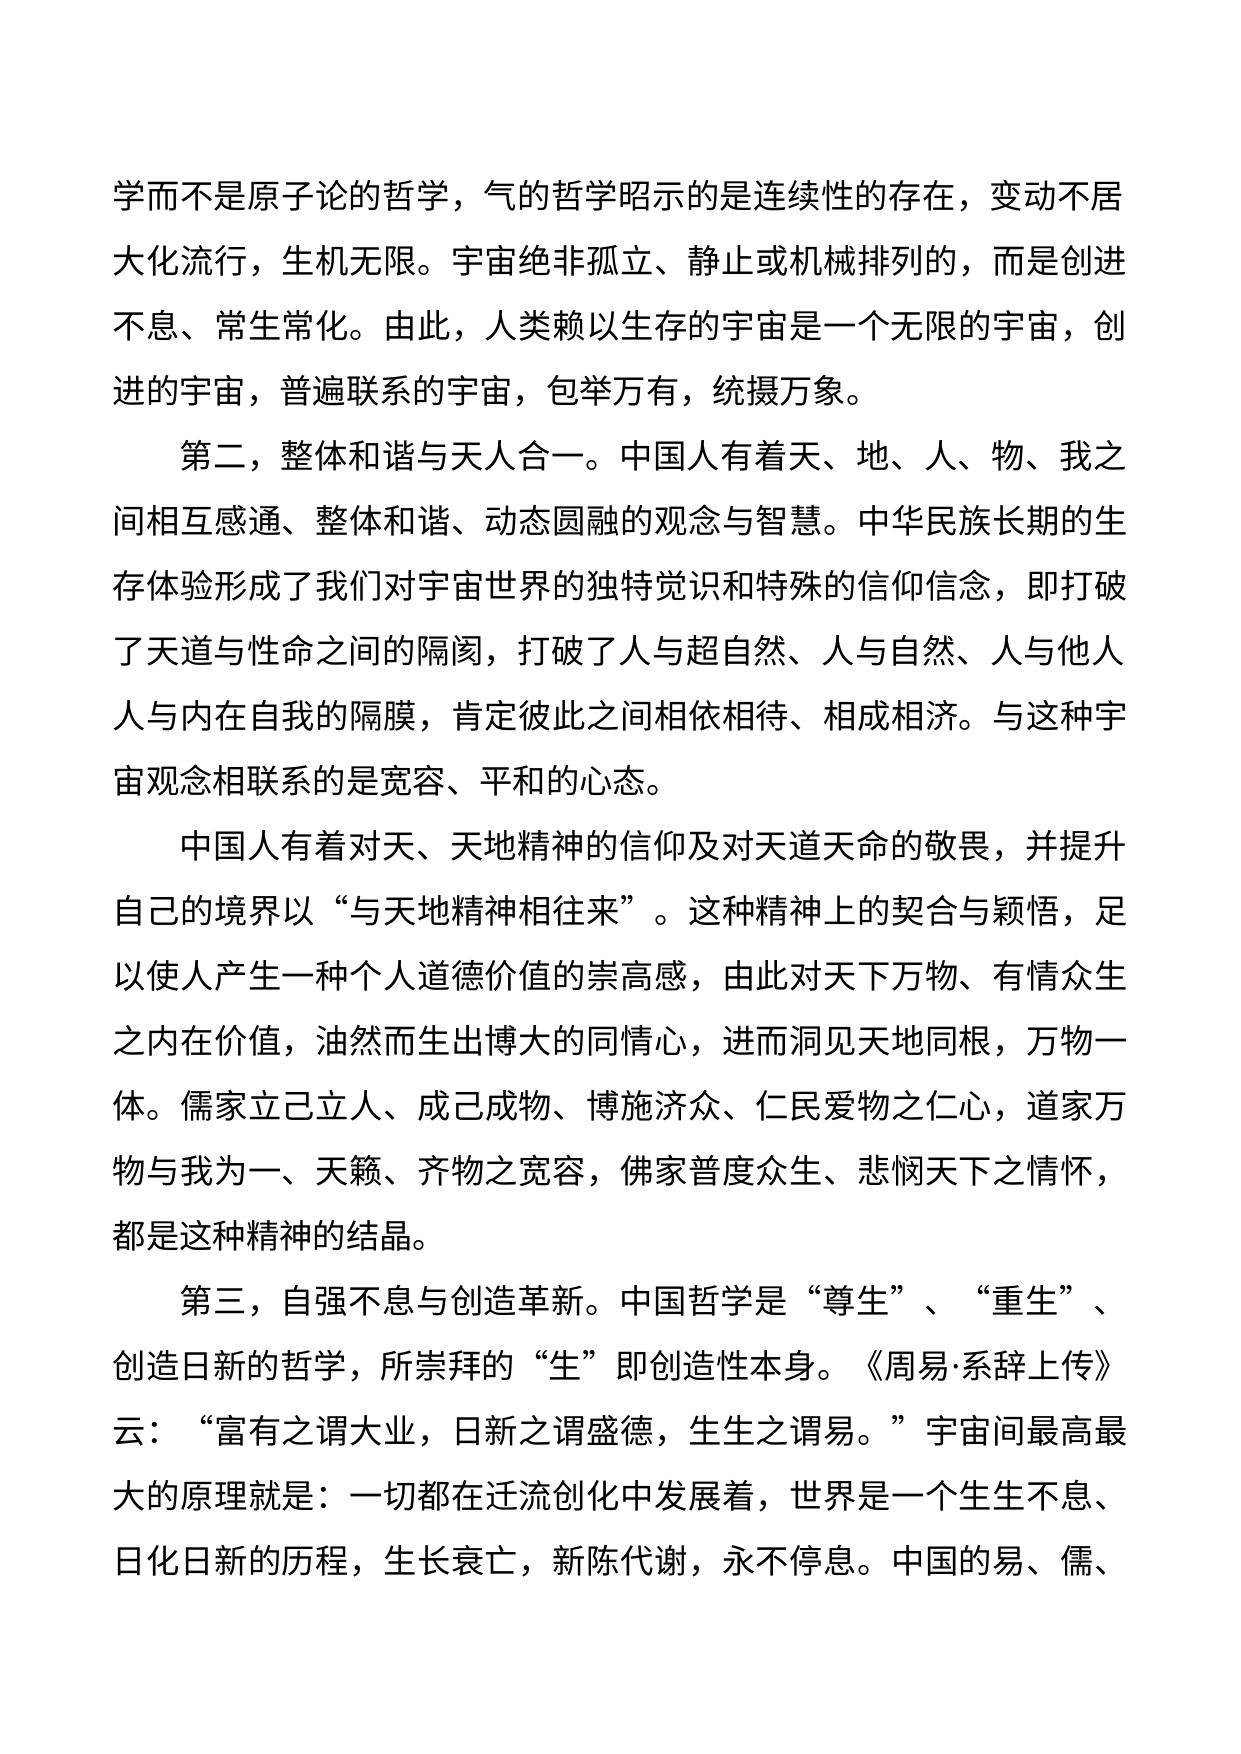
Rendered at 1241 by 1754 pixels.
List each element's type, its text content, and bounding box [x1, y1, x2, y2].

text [112, 162, 1128, 422]
text 第二，整体和谐与天人合一。中国人有着天、地、人、物、我之间相互感通、整体和谐、动态圆融的观念与智慧。中华民族长期的生存体验形成了我们对宇宙世界的独特觉识和特殊的信仰信念，即打破了天道与性命之间的隔阂，打破了人与超自然、人与自然、人与他人、人与内在自我的隔膜，肯定彼此之间相依相待、相成相济。与这种宇宙观念相联系的是宽容、平和的心态。 [112, 422, 1128, 812]
text 中国人有着对天、天地精神的信仰及对天道天命的敬畏，并提升自己的境界以“与天地精神相往来”。这种精神上的契合与颖悟，足以使人产生一种个人道德价值的崇高感，由此对天下万物、有情众生之内在价值，油然而生出博大的同情心，进而洞见天地同根，万物一体。儒家立己立人、成己成物、博施济众、仁民爱物之仁心，道家万物与我为一、天籁、齐物之宽容，佛家普度众生、悲悯天下之情怀，都是这种精神的结晶。 [112, 812, 1128, 1267]
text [112, 1267, 1128, 1592]
